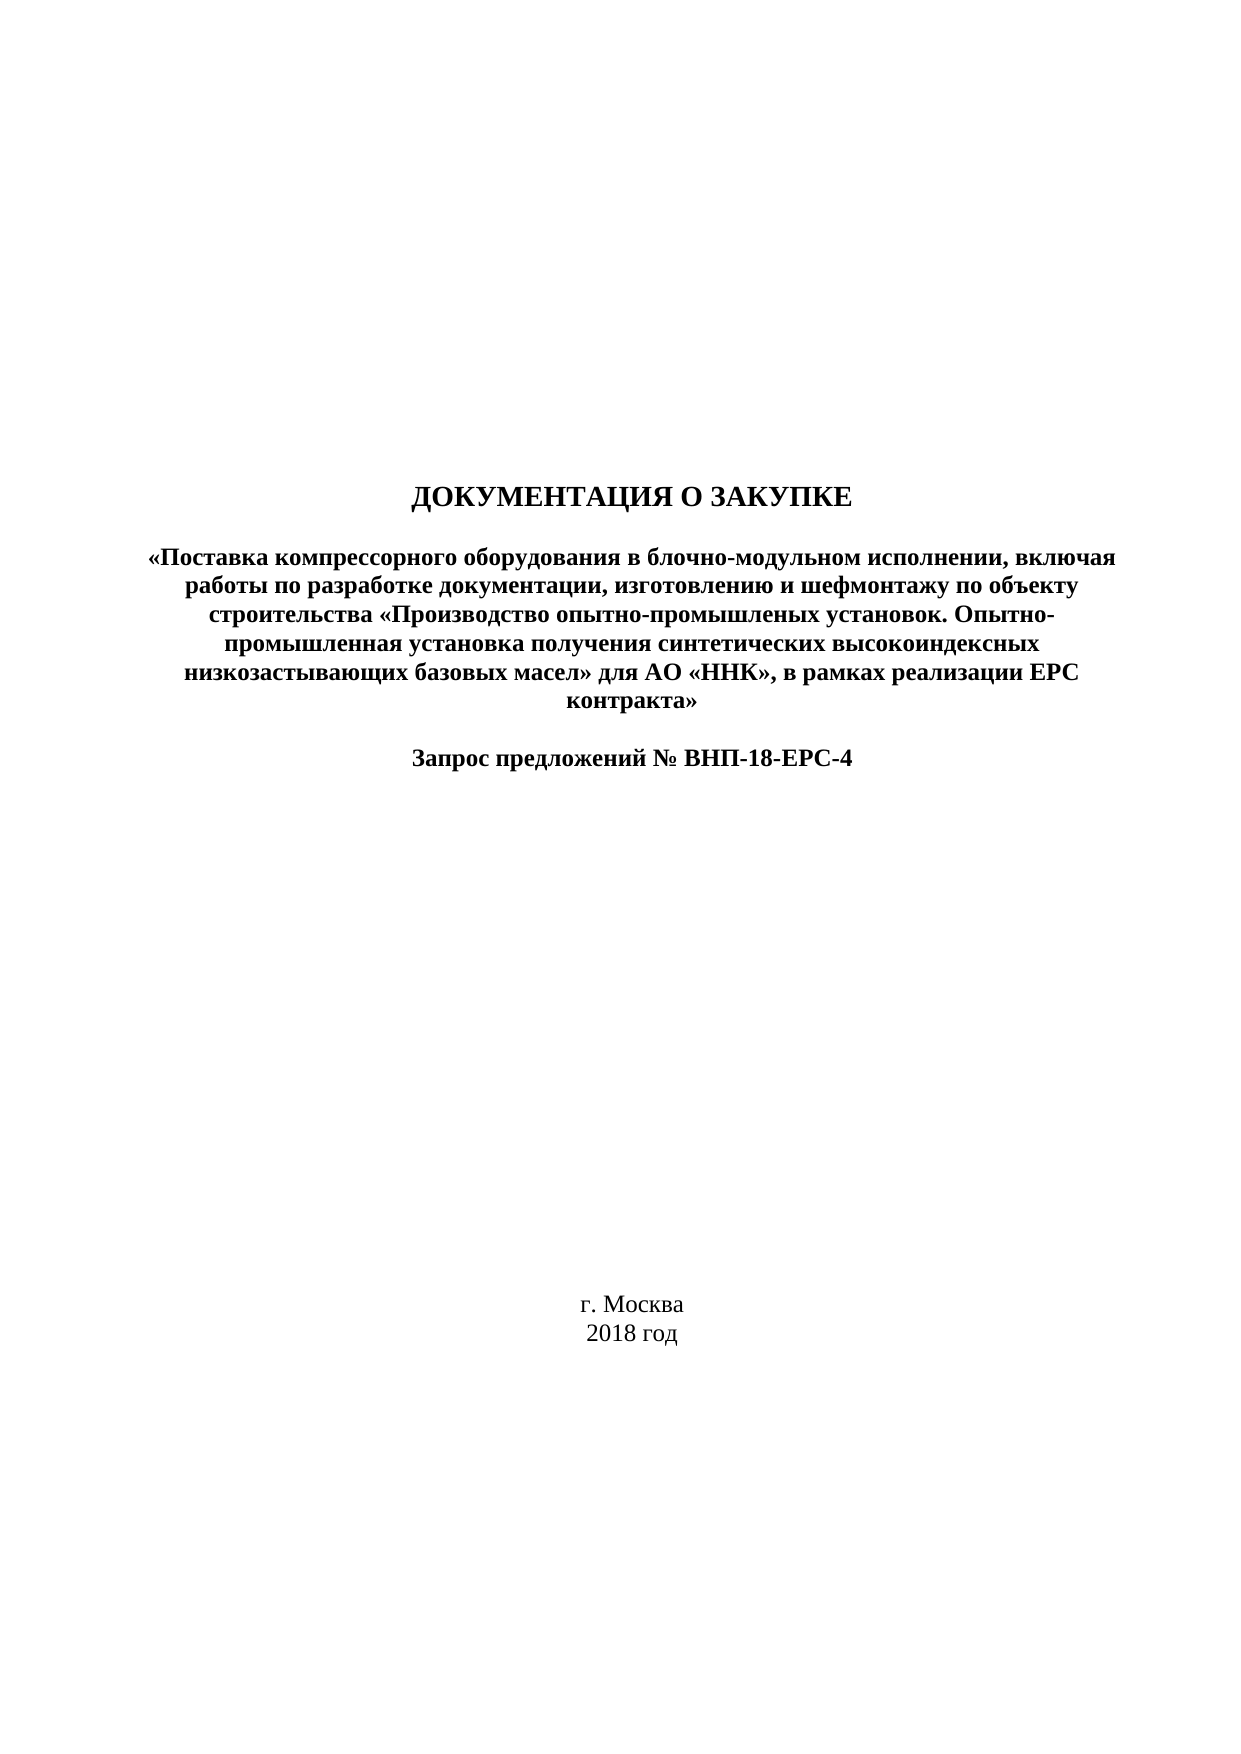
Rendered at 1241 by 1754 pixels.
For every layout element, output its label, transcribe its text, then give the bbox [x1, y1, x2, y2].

text 2018 год [130, 1318, 1134, 1347]
text Запрос предложений № ВНП-18-EPC-4 [130, 743, 1134, 772]
text ДОКУМЕНТАЦИЯ О ЗАКУПКЕ «Поставка компрессорного оборудования в блочно-модульном исполнении, включая работы по разработке документации, изготовлению и шефмонтажу по объекту строительства «Производство опытно-промышленых установок. Опытно-промышленная установка получения синтетических высокоиндексных низкозастывающих базовых масел» для АО «ННК», в рамках реализации EPC контракта» [130, 479, 1134, 714]
text г. Москва [130, 1289, 1134, 1318]
